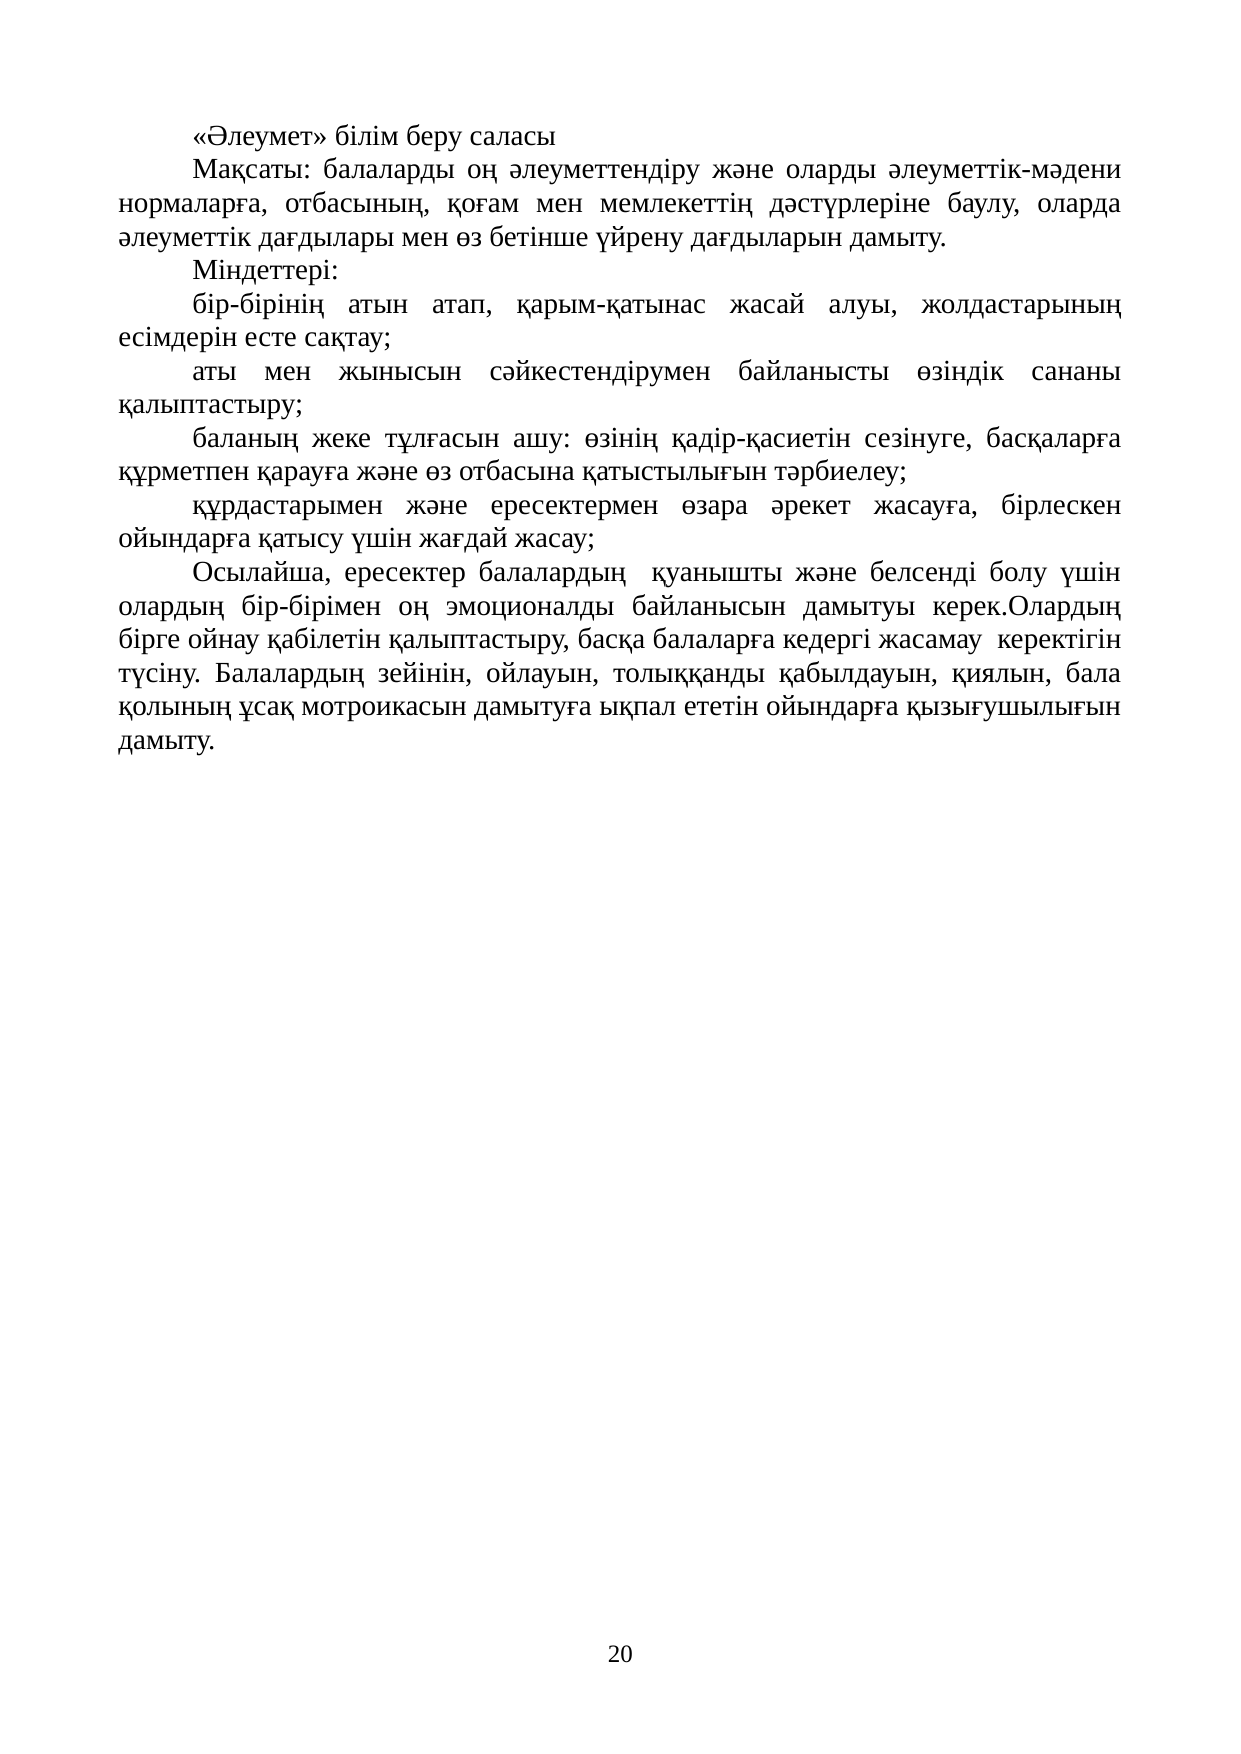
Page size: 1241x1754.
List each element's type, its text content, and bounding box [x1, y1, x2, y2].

text бір-бірінің атын атап, қарым-қатынас жасай алуы, жолдастарының есімдерін есте сақтау; [118, 286, 1122, 353]
text Мақсаты: балаларды оң әлеуметтендіру және оларды әлеуметтік-мәдени нормаларға, отбасының, қоғам мен мемлекеттің дәстүрлеріне баулу, оларда әлеуметтік дағдылары мен өз бетінше үйрену дағдыларын дамыту. [118, 152, 1122, 252]
text баланың жеке тұлғасын ашу: өзінің қадір-қасиетін сезінуге, басқаларға құрметпен қарауға және өз отбасына қатыстылығын тәрбиелеу; [118, 420, 1122, 487]
text құрдастарымен және ересектермен өзара әрекет жасауға, бірлескен ойындарға қатысу үшін жағдай жасау; [118, 487, 1122, 554]
text аты мен жынысын сәйкестендірумен байланысты өзіндік сананы қалыптастыру; [118, 353, 1122, 420]
text Осылайша, ересектер балалардың қуанышты және белсенді болу үшін олардың бір-бірімен оң эмоционалды байланысын дамытуы керек.Олардың бірге ойнау қабілетін қалыптастыру, басқа балаларға кедергі жасамау керектігін түсіну. Балалардың зейінін, ойлауын, толыққанды қабылдауын, қиялын, бала қолының ұсақ мотроикасын дамытуға ықпал ететін ойындарға қызығушылығын дамыту. [118, 554, 1122, 755]
text «Әлеумет» білім беру саласы [118, 118, 1122, 152]
text Міндеттері: [118, 252, 1122, 286]
